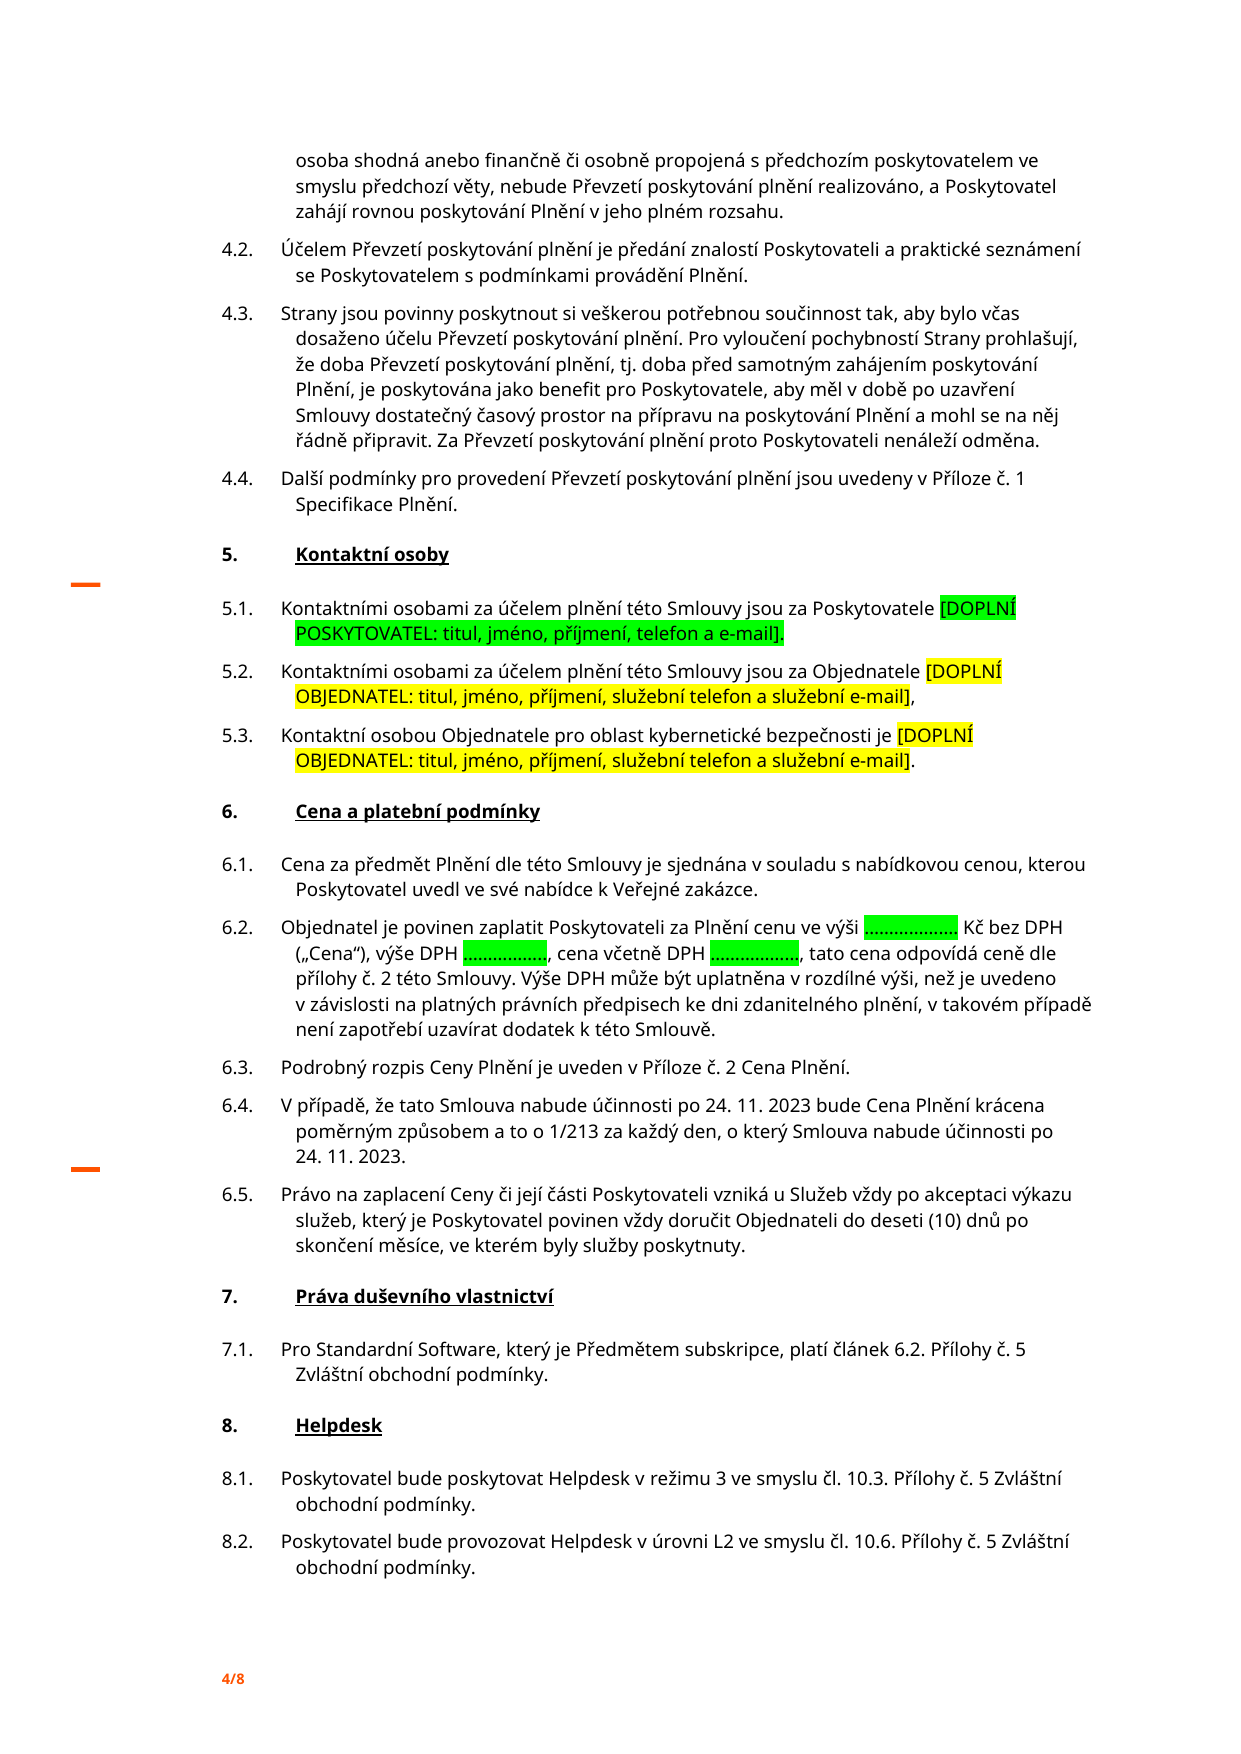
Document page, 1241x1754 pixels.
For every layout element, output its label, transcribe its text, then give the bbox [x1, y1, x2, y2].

list Účelem Převzetí poskytování plnění je předání znalostí Poskytovateli a praktické seznámení se Poskytovatelem s podmínkami provádění Plnění. [222, 237, 1093, 288]
subtitle Cena a platební podmínky [222, 798, 1093, 823]
list Poskytovatel bude provozovat Helpdesk v úrovni L2 ve smyslu čl. 10.6. Přílohy č. 5 Zvláštní obchodní podmínky. [222, 1529, 1093, 1580]
list Další podmínky pro provedení Převzetí poskytování plnění jsou uvedeny v Příloze č. 1 Specifikace Plnění. [222, 466, 1093, 517]
list Kontaktními osobami za účelem plnění této Smlouvy jsou za Objednatele [DOPLNÍ OBJEDNATEL: titul, jméno, příjmení, služební telefon a služební e-mail], [222, 658, 1093, 709]
subtitle Kontaktní osoby [222, 542, 1093, 567]
list V případě, že tato Smlouva nabude účinnosti po 24. 11. 2023 bude Cena Plnění krácena poměrným způsobem a to o 1/213 za každý den, o který Smlouva nabude účinnosti po 24. 11. 2023. [222, 1093, 1093, 1169]
list Objednatel je povinen zaplatit Poskytovateli za Plnění cenu ve výši ………………. Kč bez DPH („Cena“), výše DPH …………….., cena včetně DPH ………………, tato cena odpovídá ceně dle přílohy č. 2 této Smlouvy. Výše DPH může být uplatněna v rozdílné výši, než je uvedeno v závislosti na platných právních předpisech ke dni zdanitelného plnění, v takovém případě není zapotřebí uzavírat dodatek k této Smlouvě. [222, 914, 1093, 1042]
list Strany jsou povinny poskytnout si veškerou potřebnou součinnost tak, aby bylo včas dosaženo účelu Převzetí poskytování plnění. Pro vyloučení pochybností Strany prohlašují, že doba Převzetí poskytování plnění, tj. doba před samotným zahájením poskytování Plnění, je poskytována jako benefit pro Poskytovatele, aby měl v době po uzavření Smlouvy dostatečný časový prostor na přípravu na poskytování Plnění a mohl se na něj řádně připravit. Za Převzetí poskytování plnění proto Poskytovateli nenáleží odměna. [222, 300, 1093, 453]
list Pro Standardní Software, který je Předmětem subskripce, platí článek 6.2. Přílohy č. 5 Zvláštní obchodní podmínky. [222, 1336, 1093, 1387]
list Kontaktními osobami za účelem plnění této Smlouvy jsou za Poskytovatele [DOPLNÍ POSKYTOVATEL: titul, jméno, příjmení, telefon a e-mail]. [222, 595, 1093, 646]
list Podrobný rozpis Ceny Plnění je uveden v Příloze č. 2 Cena Plnění. [222, 1054, 1093, 1080]
subtitle Práva duševního vlastnictví [222, 1283, 1093, 1309]
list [222, 147, 1093, 224]
list Právo na zaplacení Ceny či její části Poskytovateli vzniká u Služeb vždy po akceptaci výkazu služeb, který je Poskytovatel povinen vždy doručit Objednateli do deseti (10) dnů po skončení měsíce, ve kterém byly služby poskytnuty. [222, 1182, 1093, 1258]
list Poskytovatel bude poskytovat Helpdesk v režimu 3 ve smyslu čl. 10.3. Přílohy č. 5 Zvláštní obchodní podmínky. [222, 1465, 1093, 1516]
list Cena za předmět Plnění dle této Smlouvy je sjednána v souladu s nabídkovou cenou, kterou Poskytovatel uvedl ve své nabídce k Veřejné zakázce. [222, 851, 1093, 902]
list Kontaktní osobou Objednatele pro oblast kybernetické bezpečnosti je [DOPLNÍ OBJEDNATEL: titul, jméno, příjmení, služební telefon a služební e-mail]. [222, 722, 1093, 773]
subtitle Helpdesk [222, 1412, 1093, 1438]
